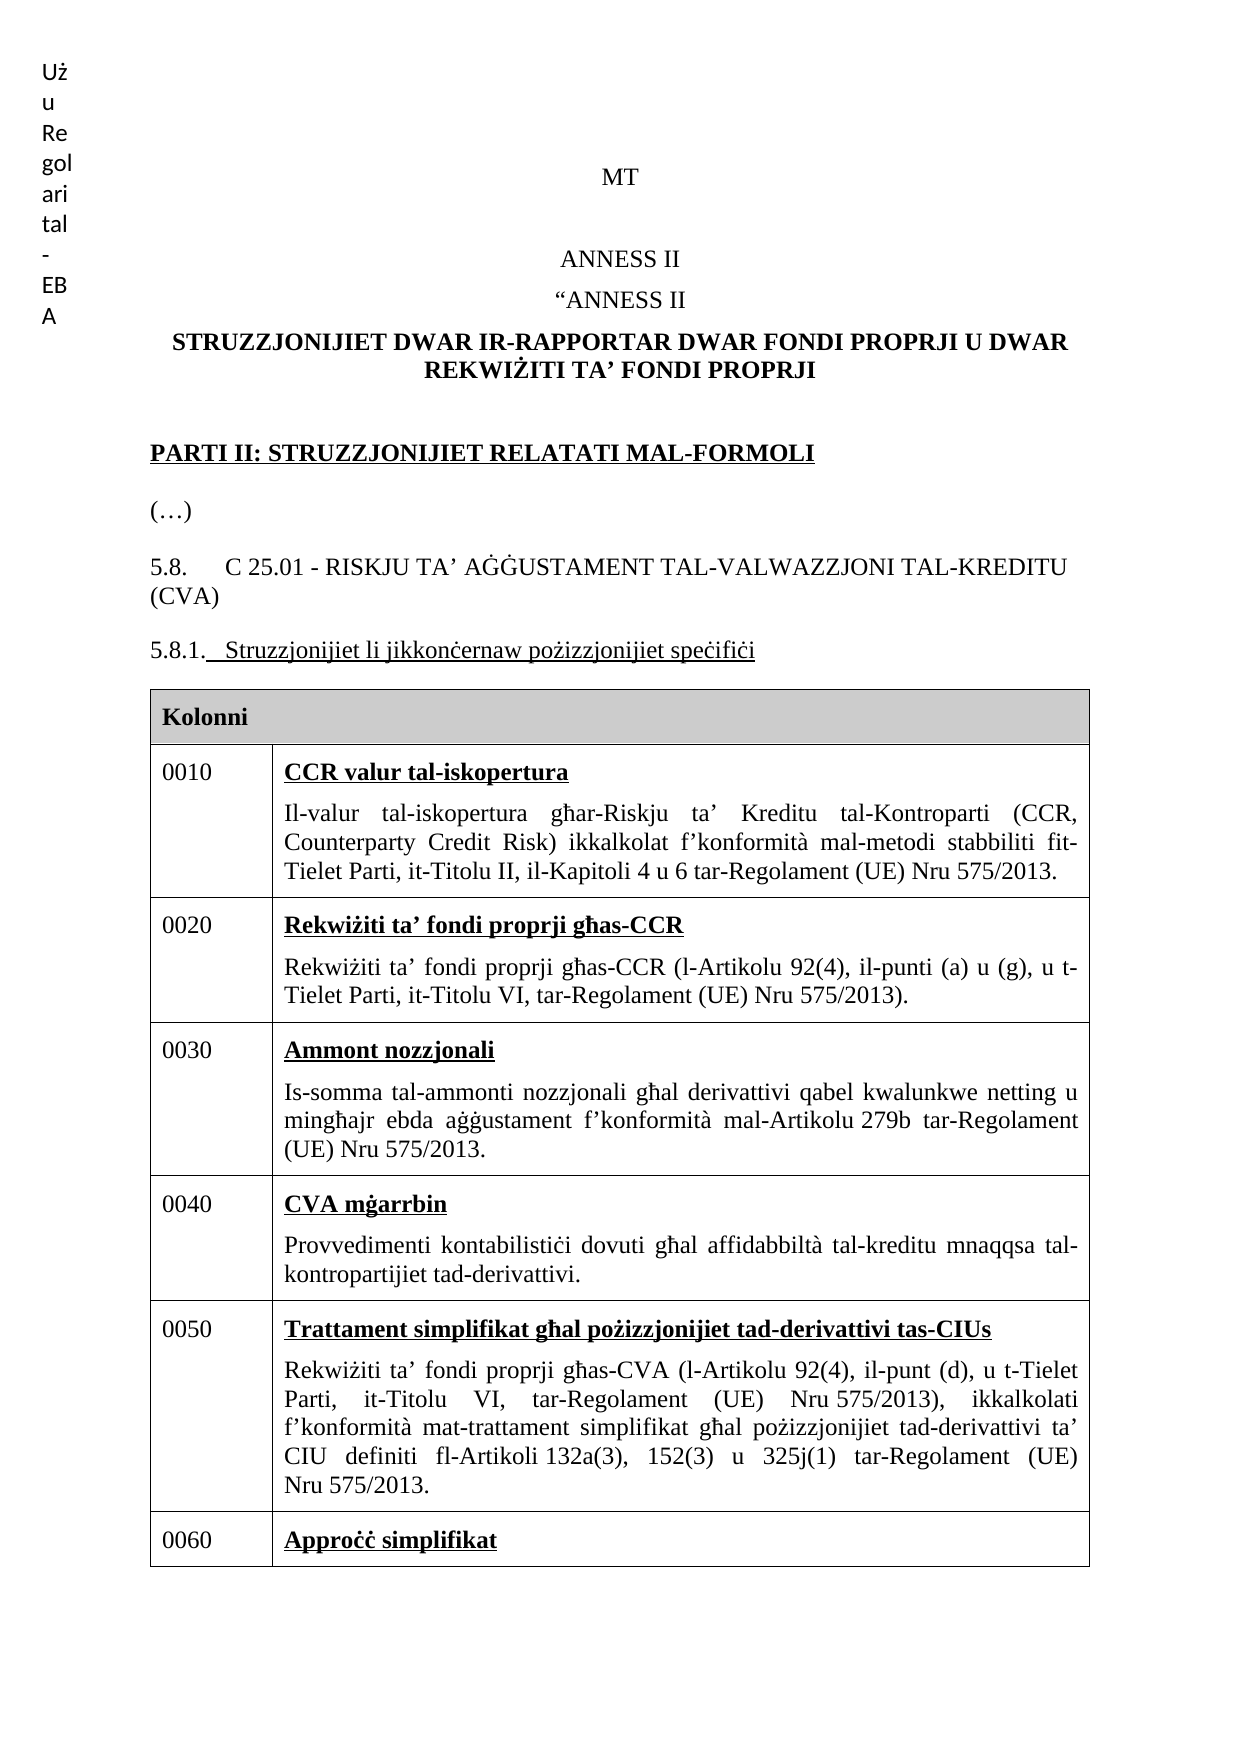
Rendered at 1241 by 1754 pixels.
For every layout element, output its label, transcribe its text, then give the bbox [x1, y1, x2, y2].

text “ANNESS II [150, 286, 1090, 314]
text ANNESS II [150, 244, 1090, 273]
text MT [150, 162, 1090, 191]
table_cell CVA mġarrbin Provvedimenti kontabilistiċi dovuti għal affidabbiltà tal-kreditu mnaqqsa tal-kontropartijiet tad-derivattivi. [273, 1176, 1089, 1300]
table_cell 0040 [151, 1176, 272, 1300]
table_cell CCR valur tal-iskopertura Il-valur tal-iskopertura għar-Riskju ta’ Kreditu tal-Kontroparti (CCR, Counterparty Credit Risk) ikkalkolat f’konformità mal-metodi stabbiliti fit-Tielet Parti, it-Titolu II, il-Kapitoli 4 u 6 tar-Regolament (UE) Nru 575/2013. [273, 745, 1089, 897]
table_cell 0060 [151, 1512, 272, 1566]
text STRUZZJONIJIET DWAR IR-RAPPORTAR DWAR FONDI PROPRJI U DWAR REKWIŻITI TA’ FONDI PROPRJI [150, 327, 1090, 384]
table_cell Ammont nozzjonali Is-somma tal-ammonti nozzjonali għal derivattivi qabel kwalunkwe netting u mingħajr ebda aġġustament f’konformità mal-Artikolu 279b tar-Regolament (UE) Nru 575/2013. [273, 1023, 1089, 1175]
table_cell Rekwiżiti ta’ fondi proprji għas-CCR Rekwiżiti ta’ fondi proprji għas-CCR (l-Artikolu 92(4), il-punti (a) u (g), u t-Tielet Parti, it-Titolu VI, tar-Regolament (UE) Nru 575/2013). [273, 898, 1089, 1022]
text 5.8. C 25.01 - RISKJU TA’ AĠĠUSTAMENT TAL-VALWAZZJONI TAL-KREDITU (CVA) [150, 552, 1090, 610]
table_cell Trattament simplifikat għal pożizzjonijiet tad-derivattivi tas-CIUs Rekwiżiti ta’ fondi proprji għas-CVA (l-Artikolu 92(4), il-punt (d), u t-Tielet Parti, it-Titolu VI, tar-Regolament (UE) Nru 575/2013), ikkalkolati f’konformità mat-trattament simplifikat għal pożizzjonijiet tad-derivattivi ta’ CIU definiti fl-Artikoli 132a(3), 152(3) u 325j(1) tar-Regolament (UE) Nru 575/2013. [273, 1301, 1089, 1511]
list 5.8.1. Struzzjonijiet li jikkonċernaw pożizzjonijiet speċifiċi [150, 635, 1090, 664]
text PARTI II: STRUZZJONIJIET RELATATI MAL-FORMOLI [150, 438, 1090, 466]
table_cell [273, 1512, 1089, 1566]
table_cell 0010 [151, 745, 272, 897]
table_cell 0030 [151, 1023, 272, 1175]
table_header Kolonni [151, 690, 1089, 743]
text (…) [150, 495, 1090, 524]
table_cell 0020 [151, 898, 272, 1022]
table_cell 0050 [151, 1301, 272, 1511]
